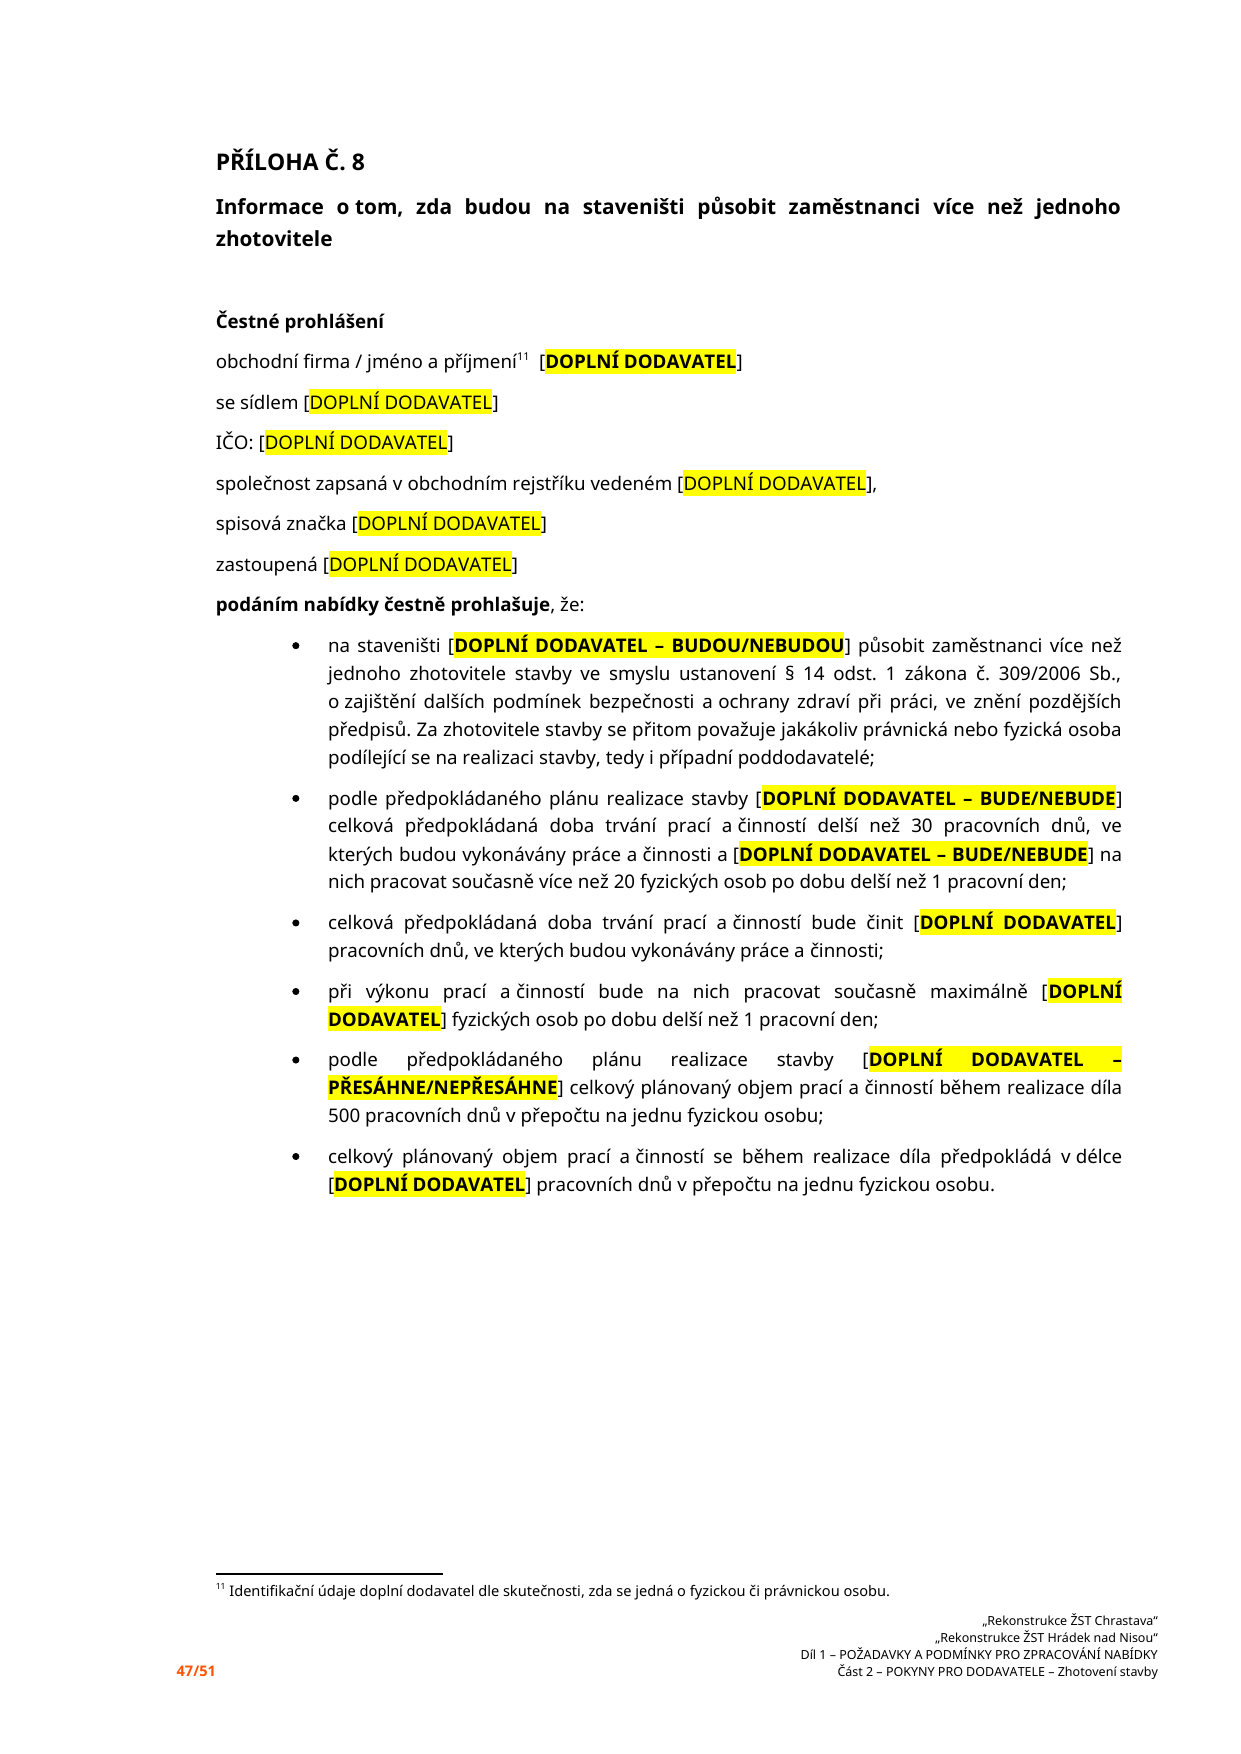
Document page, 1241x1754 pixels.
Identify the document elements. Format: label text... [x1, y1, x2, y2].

text obchodní firma / jméno a příjmení [DOPLNÍ DODAVATEL] [216, 348, 1122, 374]
text Příloha č. 8 [216, 146, 1122, 177]
text při výkonu prací a činností bude na nich pracovat současně maximálně [DOPLNÍ DODAVATEL] fyzických osob po dobu delší než 1 pracovní den; [292, 978, 1122, 1031]
text zastoupená [DOPLNÍ DODAVATEL] [216, 551, 329, 577]
text se sídlem [DOPLNÍ DODAVATEL] [492, 389, 1122, 414]
text se sídlem [DOPLNÍ DODAVATEL] [216, 389, 309, 414]
text zastoupená [DOPLNÍ DODAVATEL] [512, 551, 1122, 577]
text Informace o tom, zda budou na staveništi působit zaměstnanci více než jednoho zhotovitele [216, 192, 1122, 252]
text společnost zapsaná v obchodním rejstříku vedeném [DOPLNÍ DODAVATEL], [216, 470, 683, 496]
text Čestné prohlášení [216, 308, 1122, 333]
text společnost zapsaná v obchodním rejstříku vedeném [DOPLNÍ DODAVATEL], [866, 470, 1122, 496]
text spisová značka [DOPLNÍ DODAVATEL] [216, 511, 358, 536]
text IČO: [DOPLNÍ DODAVATEL] [216, 429, 1122, 455]
text podle předpokládaného plánu realizace stavby [DOPLNÍ DODAVATEL – BUDE/NEBUDE] celková předpokládaná doba trvání prací a činností delší než 30 pracovních dnů, ve kterých budou vykonávány práce a činnosti a [DOPLNÍ DODAVATEL – BUDE/NEBUDE] na nich pracovat současně více než 20 fyzických osob po dobu delší než 1 pracovní den; [292, 785, 1122, 894]
text spisová značka [DOPLNÍ DODAVATEL] [541, 511, 1122, 536]
text celková předpokládaná doba trvání prací a činností bude činit [DOPLNÍ DODAVATEL] pracovních dnů, ve kterých budou vykonávány práce a činnosti; [292, 909, 1122, 963]
text celkový plánovaný objem prací a činností se během realizace díla předpokládá v délce [DOPLNÍ DODAVATEL] pracovních dnů v přepočtu na jednu fyzickou osobu. [292, 1143, 1122, 1197]
text na staveništi [DOPLNÍ DODAVATEL – BUDOU/NEBUDOU] působit zaměstnanci více než jednoho zhotovitele stavby ve smyslu ustanovení § 14 odst. 1 zákona č. 309/2006 Sb., o zajištění dalších podmínek bezpečnosti a ochrany zdraví při práci, ve znění pozdějších předpisů. Za zhotovitele stavby se přitom považuje jakákoliv právnická nebo fyzická osoba podílející se na realizaci stavby, tedy i případní poddodavatelé; [292, 632, 1122, 770]
text podle předpokládaného plánu realizace stavby [DOPLNÍ DODAVATEL – PŘESÁHNE/NEPŘESÁHNE] celkový plánovaný objem prací a činností během realizace díla 500 pracovních dnů v přepočtu na jednu fyzickou osobu; [292, 1046, 1122, 1128]
text podáním nabídky čestně prohlašuje, že: [216, 592, 1122, 617]
